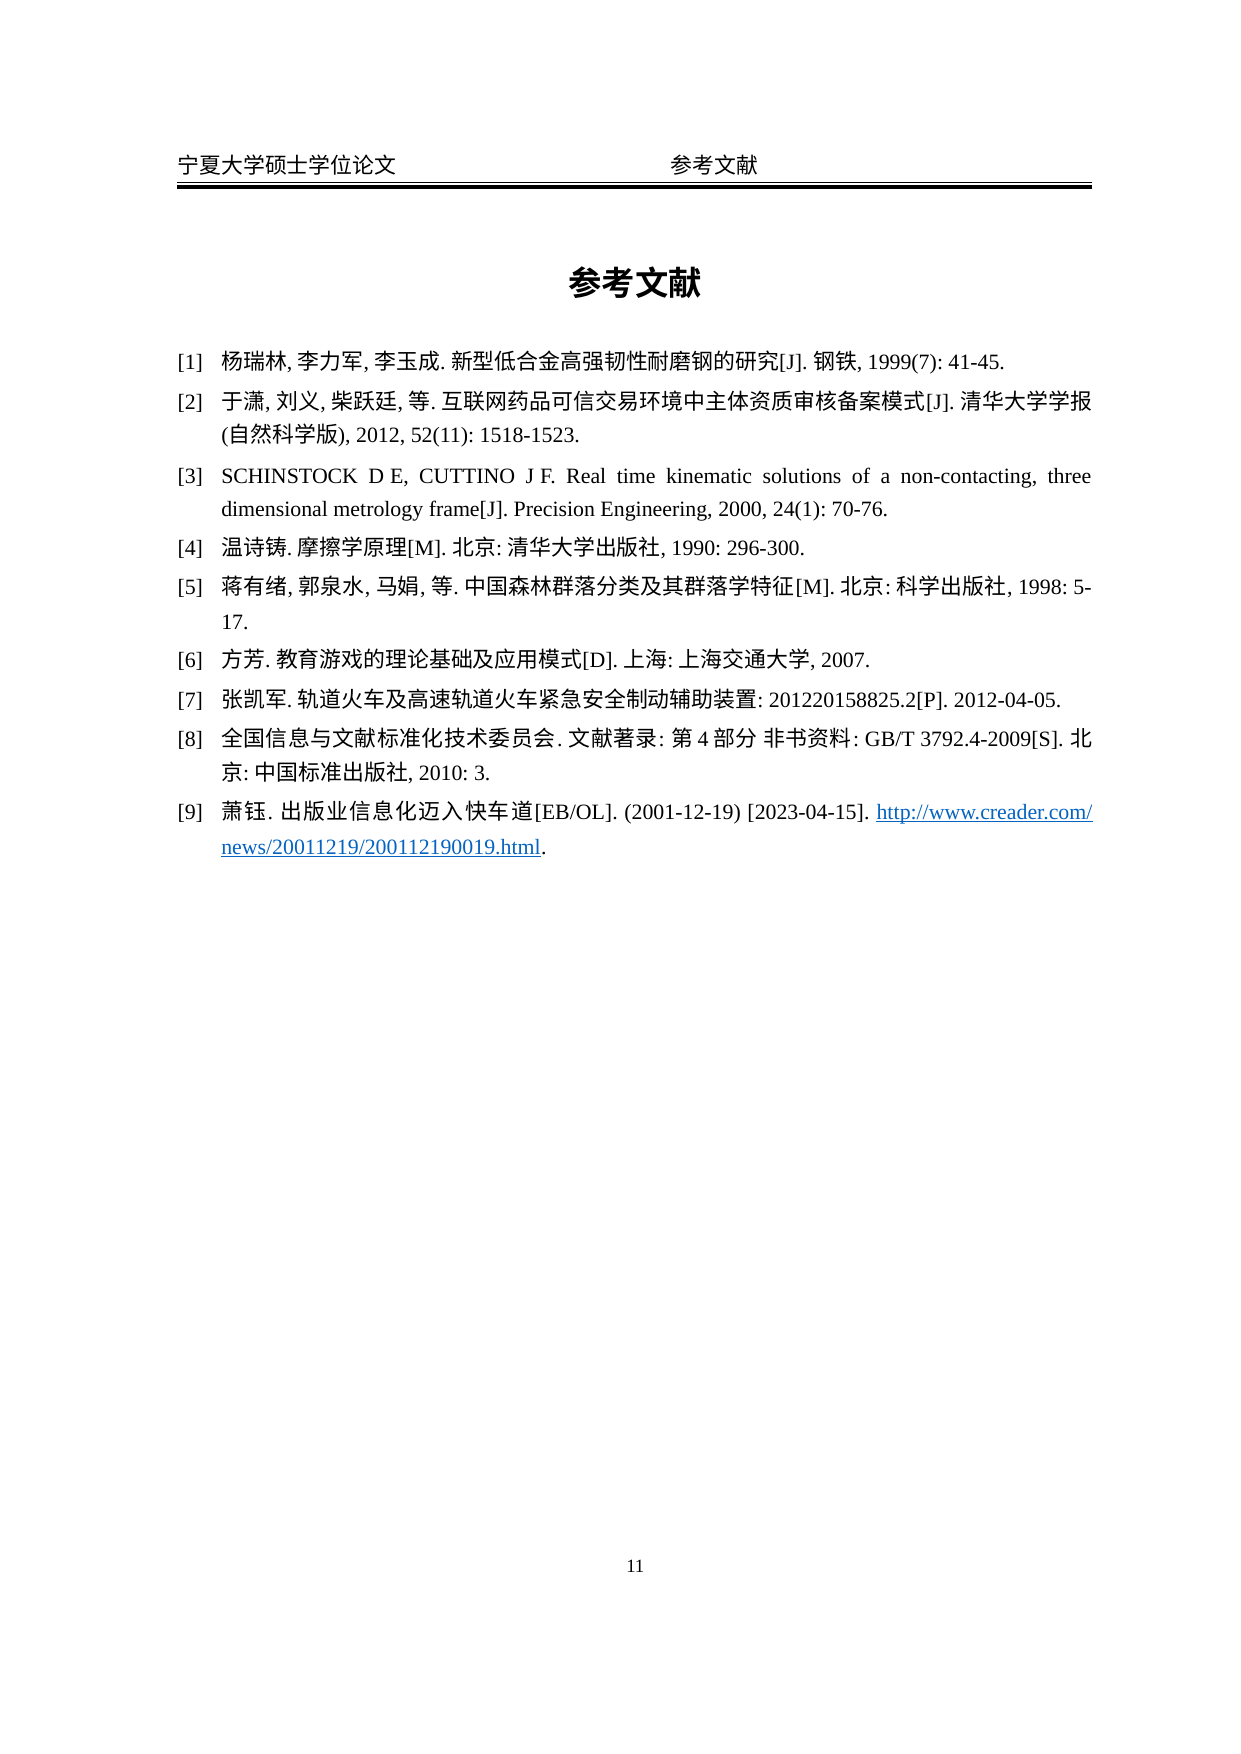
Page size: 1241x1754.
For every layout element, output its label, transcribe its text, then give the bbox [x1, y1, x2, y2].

list 张凯军. 轨道火车及高速轨道火车紧急安全制动辅助装置: 201220158825.2[P]. 2012-04-05. [177, 680, 1092, 713]
list 杨瑞林, 李力军, 李玉成. 新型低合金高强韧性耐磨钢的研究[J]. 钢铁, 1999(7): 41-45. [177, 342, 1092, 376]
text 参考文献 [177, 257, 1092, 305]
list 全国信息与文献标准化技术委员会. 文献著录: 第4部分 非书资料: GB/T 3792.4-2009[S]. 北京: 中国标准出版社, 2010: 3. [177, 719, 1092, 786]
list 蒋有绪, 郭泉水, 马娟, 等. 中国森林群落分类及其群落学特征[M]. 北京: 科学出版社, 1998: 5-17. [177, 567, 1092, 634]
list 温诗铸. 摩擦学原理[M]. 北京: 清华大学出版社, 1990: 296-300. [177, 528, 1092, 561]
list 萧钰. 出版业信息化迈入快车道[EB/OL]. (2001-12-19) [2023-04-15]. http://www.creader.com/​news/20011219/200112190019.html. [177, 792, 1092, 859]
list SCHINSTOCK D E, CUTTINO J F. Real time kinematic solutions of a non-contacting, three dimensional metrology frame[J]. Precision Engineering, 2000, 24(1): 70-76. [177, 455, 1092, 522]
list 方芳. 教育游戏的理论基础及应用模式[D]. 上海: 上海交通大学, 2007. [177, 640, 1092, 674]
list 于潇, 刘义, 柴跃廷, 等. 互联网药品可信交易环境中主体资质审核备案模式[J]. 清华大学学报(自然科学版), 2012, 52(11): 1518-1523. [177, 382, 1092, 449]
